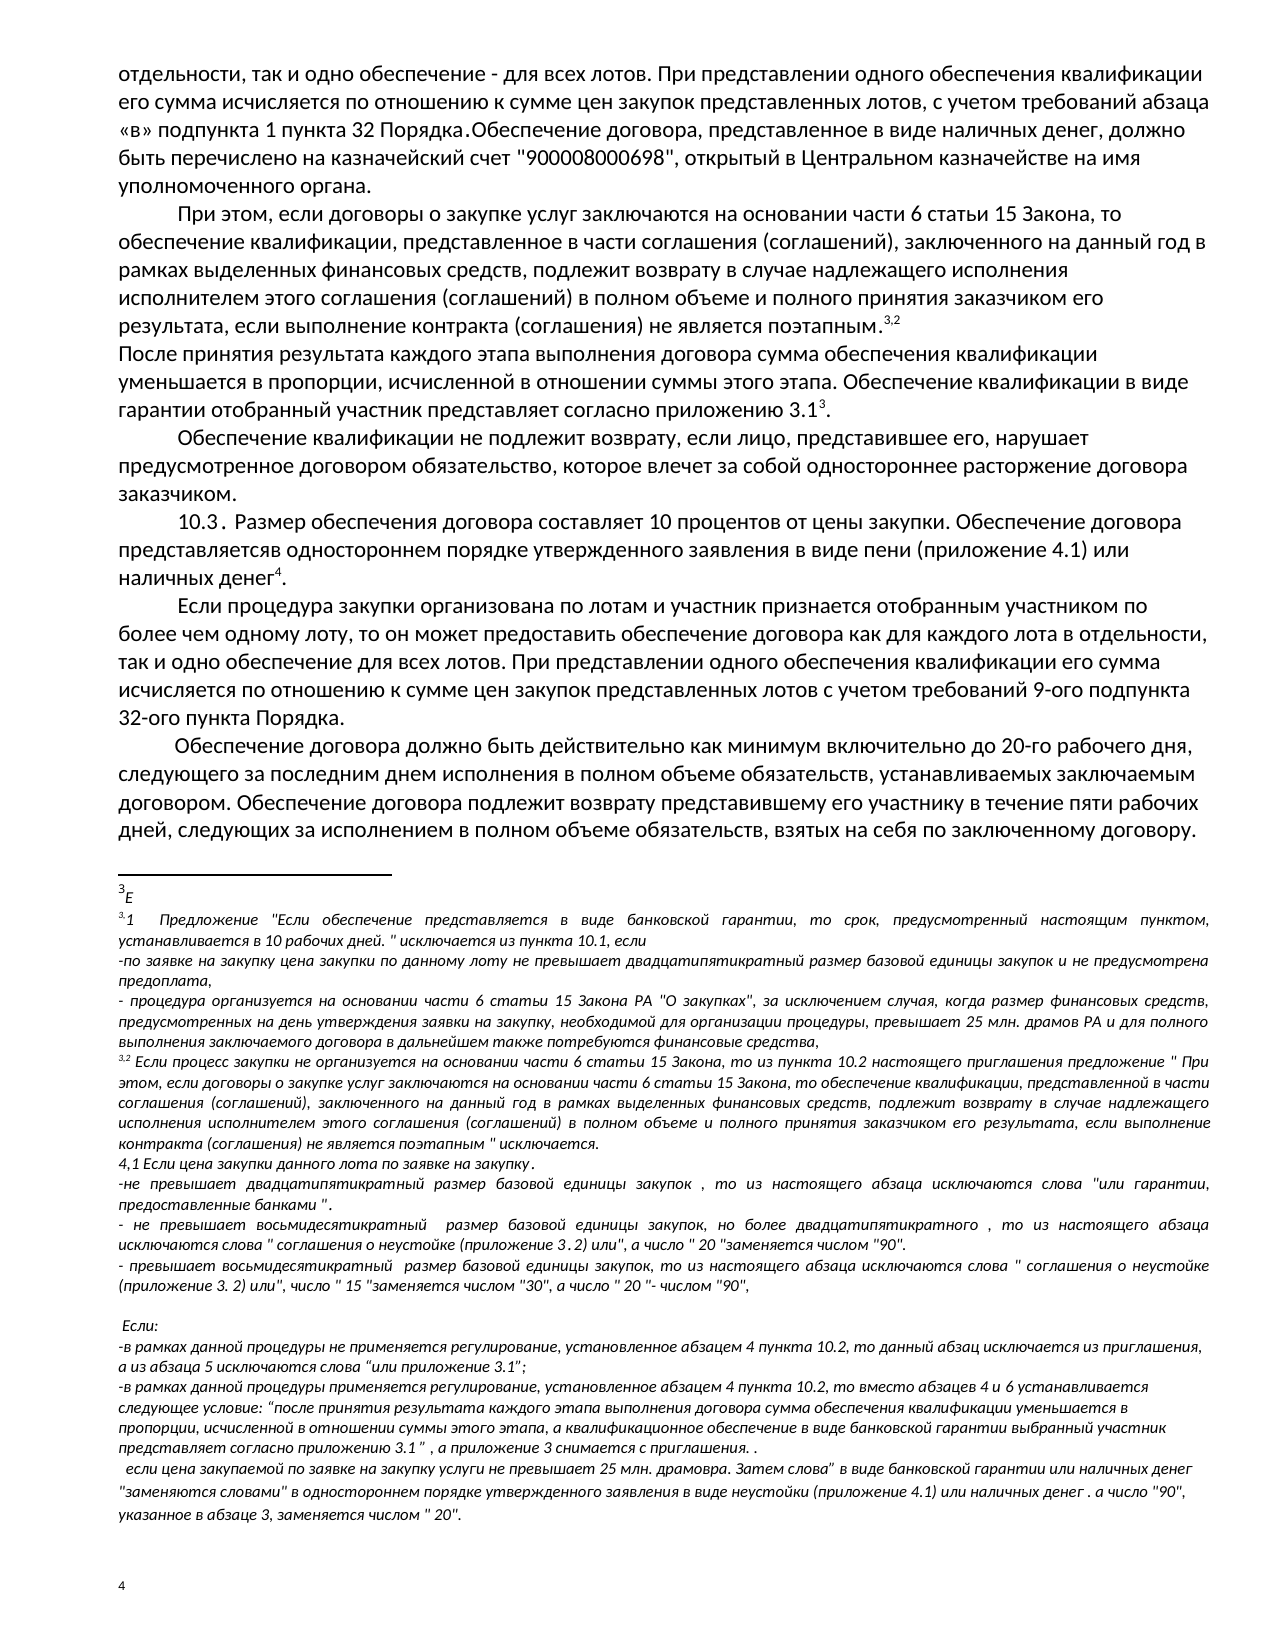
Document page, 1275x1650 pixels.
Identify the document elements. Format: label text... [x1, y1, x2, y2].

text При этом, если договоры о закупке услуг заключаются на основании части 6 статьи 15 Закона, то обеспечение квалификации, представленное в части соглашения (соглашений), заключенного на данный год в рамках выделенных финансовых средств, подлежит возврату в случае надлежащего исполнения исполнителем этого соглашения (соглашений) в полном объеме и полного принятия заказчиком его результата, если выполнение контракта (соглашения) не является поэтапным.3,2 [118, 199, 1211, 339]
text Если процедура закупки организована по лотам и участник признается отобранным участником по более чем одному лоту, то он может предоставить обеспечение договора как для каждого лота в отдельности, так и одно обеспечение для всех лотов. При представлении одного обеспечения квалификации его сумма исчисляется по отношению к сумме цен закупок представленных лотов с учетом требований 9-ого подпункта 32-ого пункта Порядка. [118, 591, 1211, 732]
text 10.3․ Размер обеспечения договора составляет 10 процентов от цены закупки. Обеспечение договора представляетсяв одностороннем порядке утвержденного заявления в виде пени (приложение 4.1) или наличных денег. [118, 507, 1211, 591]
text После принятия результата каждого этапа выполнения договора сумма обеспечения квалификации уменьшается в пропорции, исчисленной в отношении суммы этого этапа. Обеспечение квалификации в виде гарантии отобранный участник представляет согласно приложению 3.1. [118, 339, 1211, 423]
text Обеспечение квалификации не подлежит возврату, если лицо, представившее его, нарушает предусмотренное договором обязательство, которое влечет за собой одностороннее расторжение договора заказчиком. [118, 423, 1211, 507]
text Обеспечение договора должно быть действительно как минимум включительно до 20-го рабочего дня, следующего за последним днем исполнения в полном объеме обязательств, устанавливаемых заключаемым договором. Обеспечение договора подлежит возврату представившему его участнику в течение пяти рабочих дней, следующих за исполнением в полном объеме обязательств, взятых на себя по заключенному договору. [118, 732, 1211, 844]
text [118, 59, 1211, 199]
